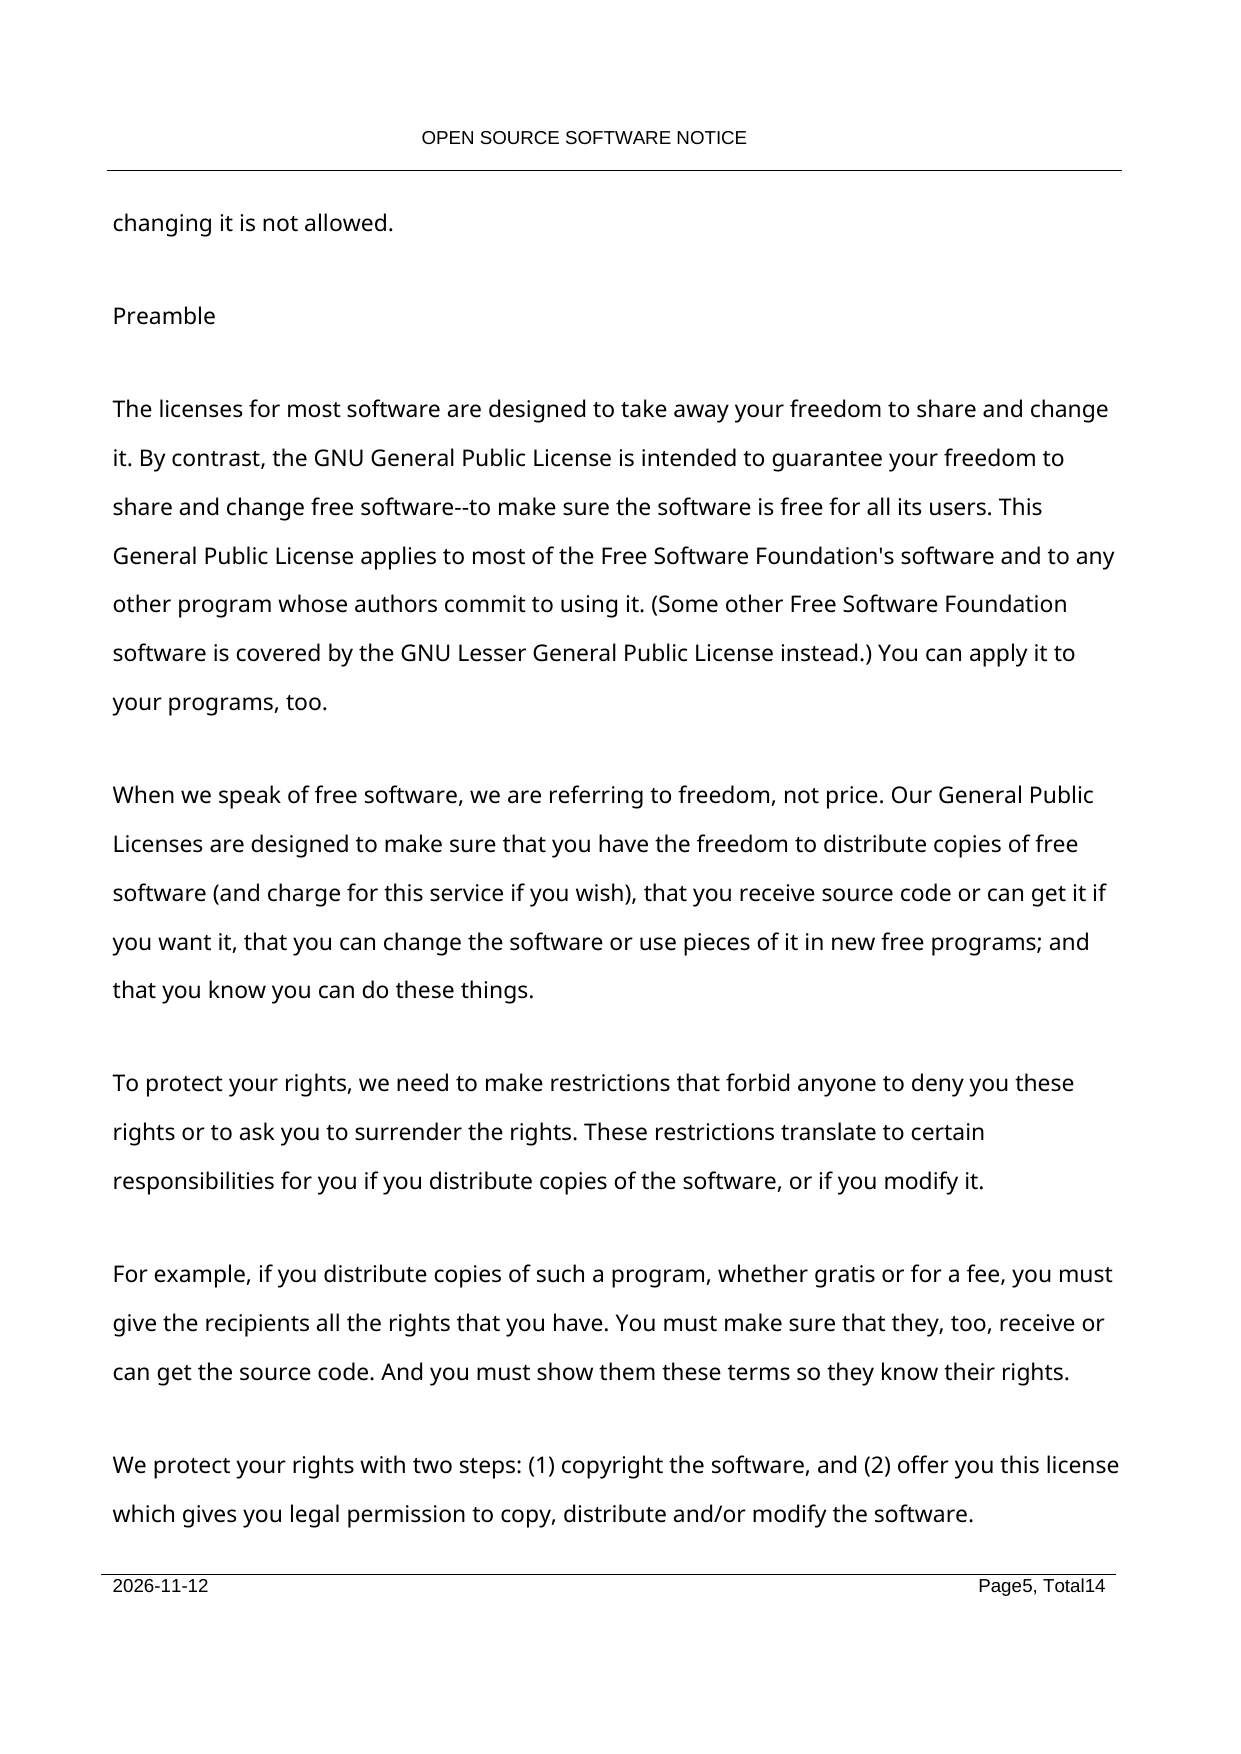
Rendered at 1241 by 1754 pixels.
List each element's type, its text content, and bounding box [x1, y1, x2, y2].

text We protect your rights with two steps: (1) copyright the software, and (2) offer you this license which gives you legal permission to copy, distribute and/or modify the software. [112, 1448, 1128, 1529]
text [112, 206, 1128, 239]
text The licenses for most software are designed to take away your freedom to share and change it. By contrast, the GNU General Public License is intended to guarantee your freedom to share and change free software--to make sure the software is free for all its users. This General Public License applies to most of the Free Software Foundation's software and to any other program whose authors commit to using it. (Some other Free Software Foundation software is covered by the GNU Lesser General Public License instead.) You can apply it to your programs, too. [112, 393, 1128, 718]
text Preamble [112, 299, 1128, 332]
text For example, if you distribute copies of such a program, whether gratis or for a fee, you must give the recipients all the rights that you have. You must make sure that they, too, receive or can get the source code. And you must show them these terms so they know their rights. [112, 1257, 1128, 1387]
text When we speak of free software, we are referring to freedom, not price. Our General Public Licenses are designed to make sure that you have the freedom to distribute copies of free software (and charge for this service if you wish), that you receive source code or can get it if you want it, that you can change the software or use pieces of it in new free programs; and that you know you can do these things. [112, 778, 1128, 1006]
text To protect your rights, we need to make restrictions that forbid anyone to deny you these rights or to ask you to surrender the rights. These restrictions translate to certain responsibilities for you if you distribute copies of the software, or if you modify it. [112, 1067, 1128, 1197]
